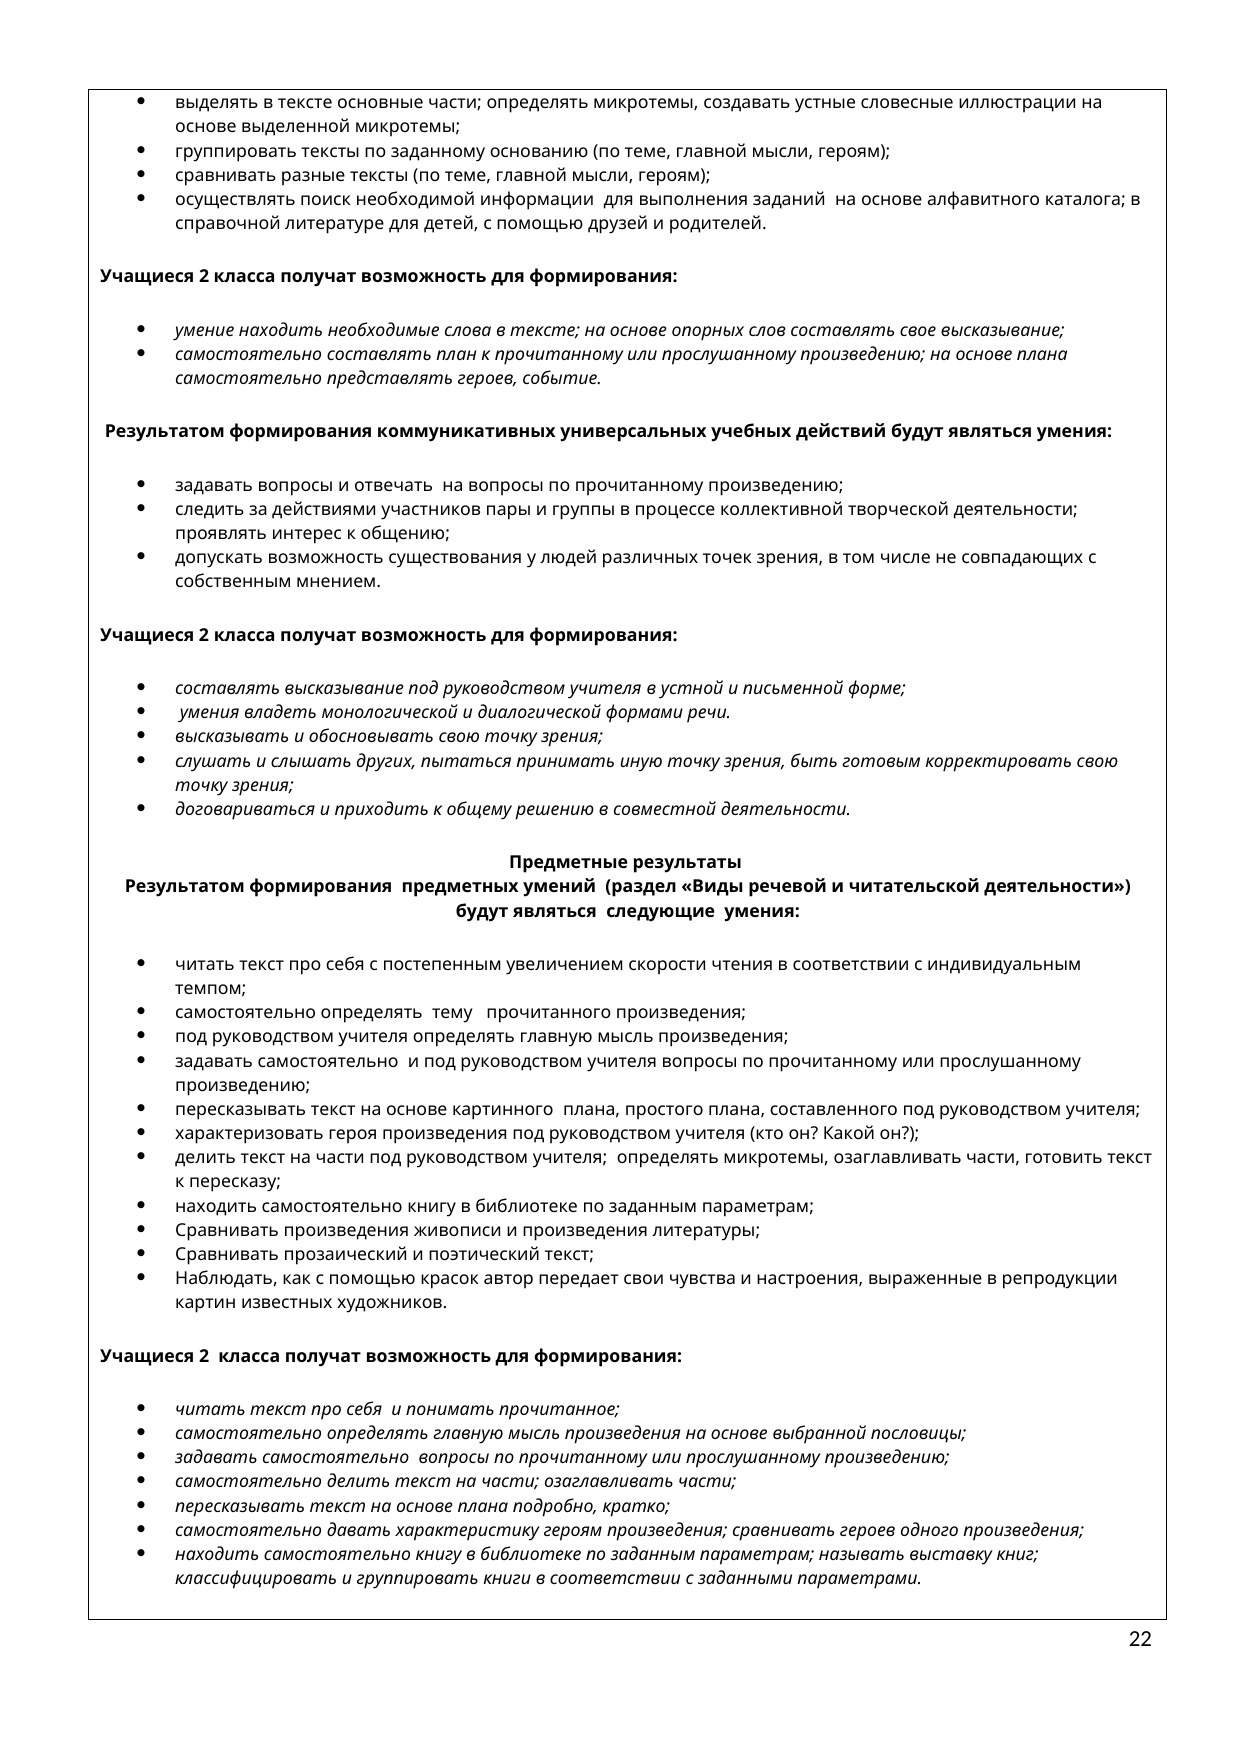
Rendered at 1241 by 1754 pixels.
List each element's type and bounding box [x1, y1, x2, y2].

table_cell [89, 90, 1166, 1619]
